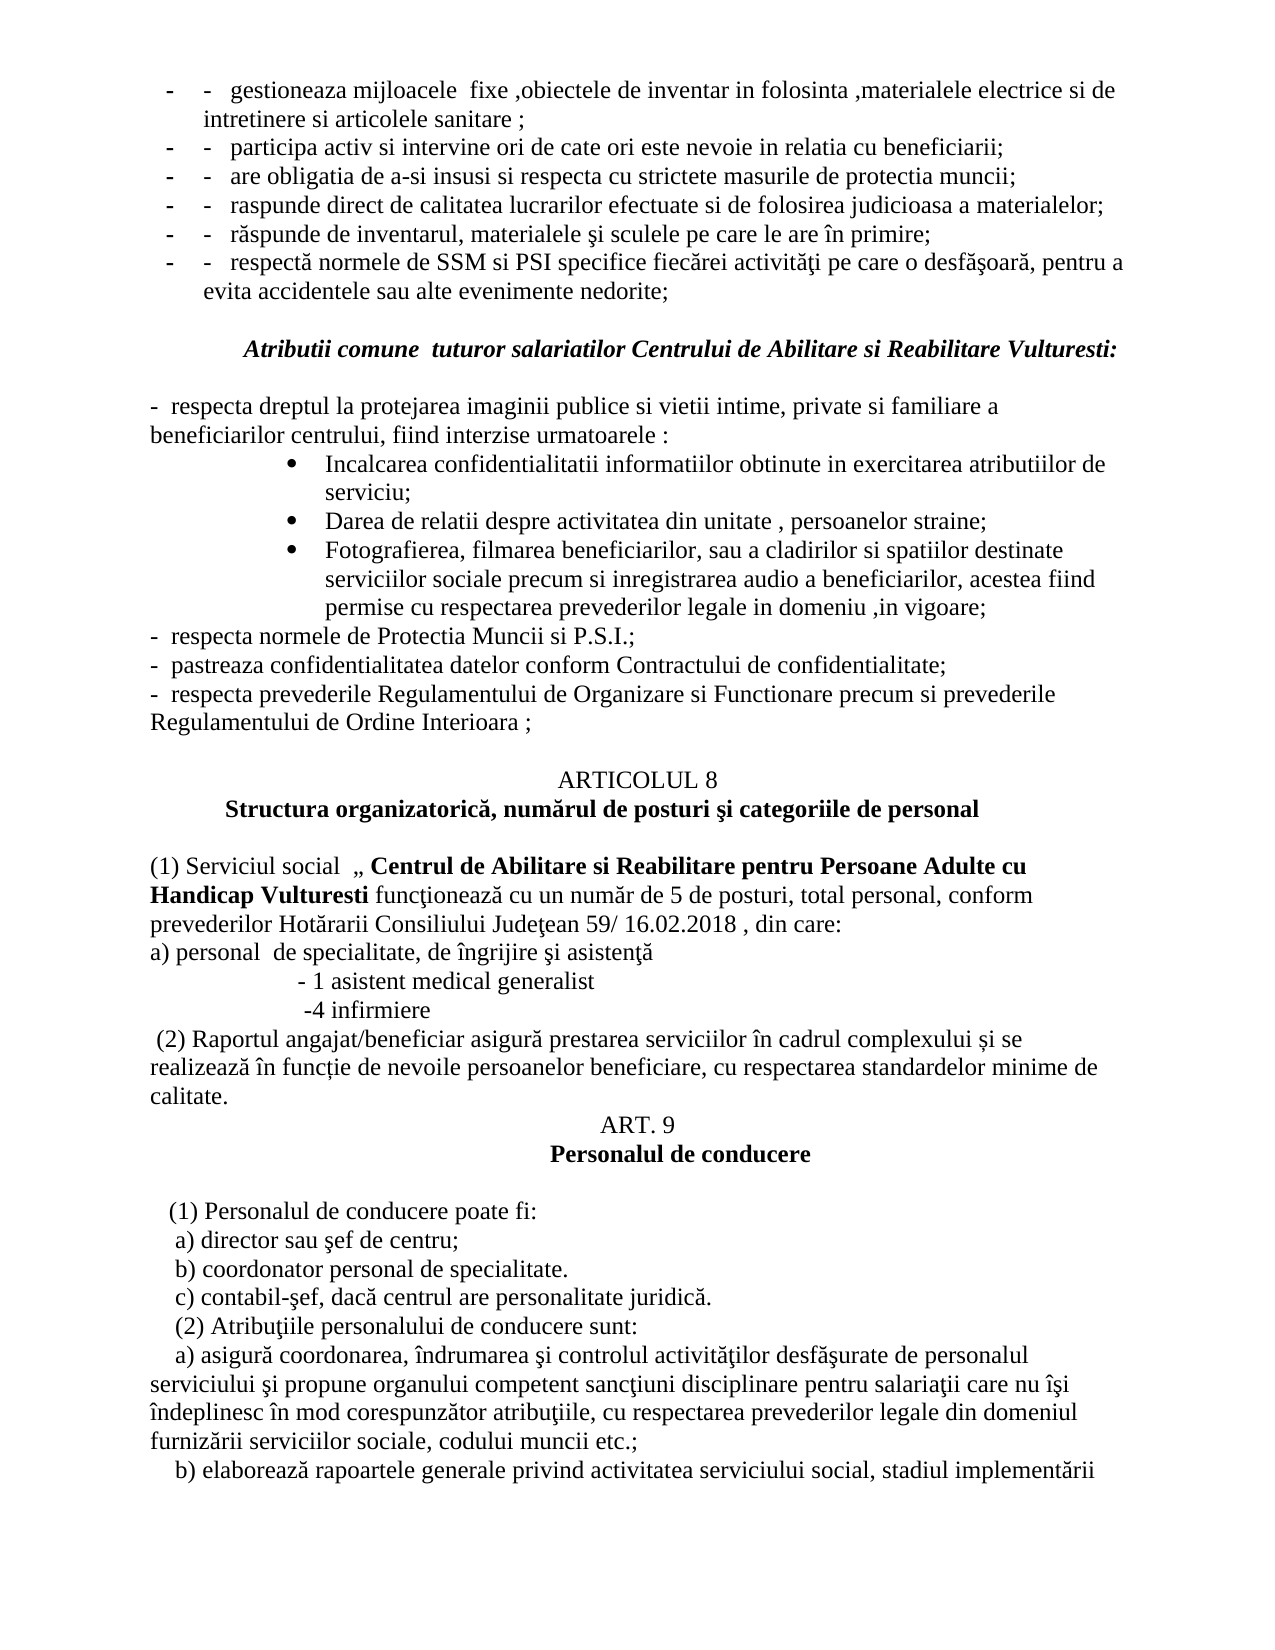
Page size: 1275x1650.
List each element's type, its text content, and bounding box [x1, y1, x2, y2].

text - pastreaza confidentialitatea datelor conform Contractului de confidentialitate; [150, 650, 1125, 679]
list Fotografierea, filmarea beneficiarilor, sau a cladirilor si spatiilor destinate serviciilor sociale precum si inregistrarea audio a beneficiarilor, acestea fiind permise cu respectarea prevederilor legale in domeniu ,in vigoare; [287, 535, 1125, 621]
text Structura organizatorică, numărul de posturi şi categoriile de personal [150, 794, 1125, 822]
text ARTICOLUL 8 [150, 765, 1125, 794]
text a) personal de specialitate, de îngrijire şi asistenţă [150, 937, 1125, 966]
list Incalcarea confidentialitatii informatiilor obtinute in exercitarea atributiilor de serviciu; [287, 449, 1125, 506]
text - 1 asistent medical generalist [224, 966, 1125, 995]
text ART. 9 Personalul de conducere [525, 1110, 1125, 1167]
text - respecta normele de Protectia Muncii si P.S.I.; [150, 621, 1125, 650]
list - răspunde de inventarul, materialele şi sculele pe care le are în primire; [166, 219, 1125, 247]
text (2) Raportul angajat/beneficiar asigură prestarea serviciilor în cadrul complexului și se realizează în funcție de nevoile persoanelor beneficiare, cu respectarea standardelor minime de calitate. [150, 1024, 1125, 1110]
text - respecta prevederile Regulamentului de Organizare si Functionare precum si prevederile Regulamentului de Ordine Interioara ; [150, 679, 1125, 736]
list - raspunde direct de calitatea lucrarilor efectuate si de folosirea judicioasa a materialelor; [166, 190, 1125, 219]
list - participa activ si intervine ori de cate ori este nevoie in relatia cu beneficiarii; [166, 132, 1125, 161]
list - gestioneaza mijloacele fixe ,obiectele de inventar in folosinta ,materialele electrice si de intretinere si articolele sanitare ; [166, 75, 1125, 132]
list Darea de relatii despre activitatea din unitate , persoanelor straine; [287, 506, 1125, 535]
text Atributii comune tuturor salariatilor Centrului de Abilitare si Reabilitare Vulturesti: [150, 334, 1125, 362]
text (1) Serviciul social „ Centrul de Abilitare si Reabilitare pentru Persoane Adulte cu Handicap Vulturesti funcţionează cu un număr de 5 de posturi, total personal, conform prevederilor Hotărarii Consiliului Judeţean 59/ 16.02.2018 , din care: [150, 851, 1125, 937]
list - are obligatia de a-si insusi si respecta cu strictete masurile de protectia muncii; [166, 161, 1125, 190]
text -4 infirmiere [224, 995, 1125, 1024]
text - respecta dreptul la protejarea imaginii publice si vietii intime, private si familiare a beneficiarilor centrului, fiind interzise urmatoarele : [150, 391, 1125, 449]
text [150, 1196, 1125, 1484]
list - respectă normele de SSM si PSI specifice fiecărei activităţi pe care o desfăşoară, pentru a evita accidentele sau alte evenimente nedorite; [166, 247, 1125, 305]
